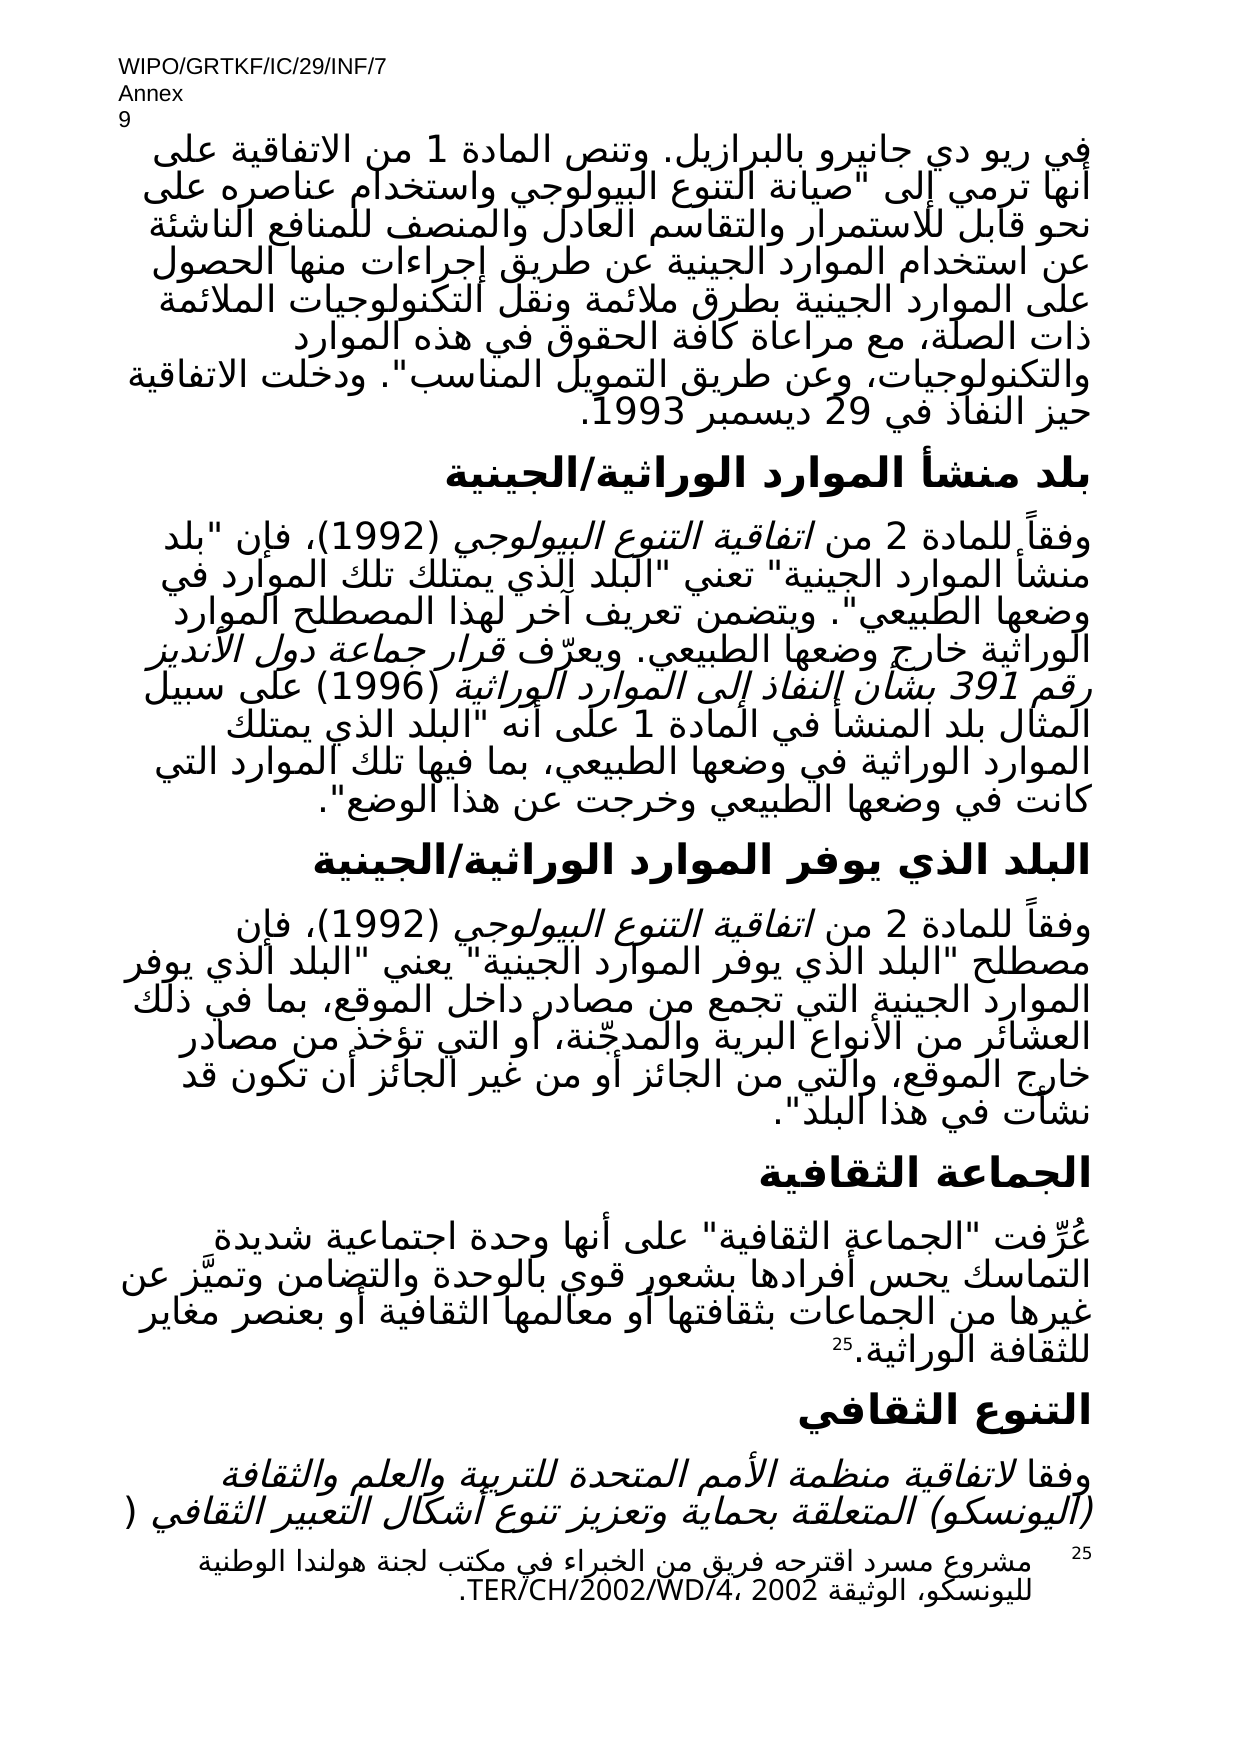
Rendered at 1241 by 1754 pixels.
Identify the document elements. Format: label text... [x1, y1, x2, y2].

text التنوع الثقافي [1019, 1395, 1092, 1432]
text الجماعة الثقافية [118, 1157, 1092, 1195]
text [118, 132, 1092, 432]
text البلد الذي يوفر الموارد الوراثية/الجينية [118, 845, 590, 882]
text البلد الذي يوفر الموارد الوراثية/الجينية [706, 845, 1092, 882]
text عُرِّفت "الجماعة الثقافية" على أنها وحدة اجتماعية شديدة التماسك يحس أفرادها بشعور قوي بالوحدة والتضامن وتميَّز عن غيرها من الجماعات بثقافتها أو معالمها الثقافية أو بعنصر مغاير للثقافة الوراثية. [118, 1220, 1092, 1370]
text التنوع الثقافي [118, 1395, 1067, 1432]
text بلد منشأ الموارد الوراثية/الجينية [838, 457, 1092, 495]
text وفقاً للمادة 2 من اتفاقية التنوع البيولوجي (1992)، فإن مصطلح "البلد الذي يوفر الموارد الجينية" يعني "البلد الذي يوفر الموارد الجينية التي تجمع من مصادر داخل الموقع، بما في ذلك العشائر من الأنواع البرية والمدجّنة، أو التي تؤخذ من مصادر خارج الموقع، والتي من الجائز أو من غير الجائز أن تكون قد نشأت في هذا البلد". [118, 907, 1092, 1132]
text بلد منشأ الموارد الوراثية/الجينية [118, 457, 722, 495]
text بلد منشأ الموارد الوراثية/الجينية [708, 457, 880, 495]
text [118, 1457, 1092, 1532]
text وفقاً للمادة 2 من اتفاقية التنوع البيولوجي (1992)، فإن "بلد منشأ الموارد الجينية" تعني "البلد الذي يمتلك تلك الموارد في وضعها الطبيعي". ويتضمن تعريف آخر لهذا المصطلح الموارد الوراثية خارج وضعها الطبيعي. ويعرّف قرار جماعة دول الأنديز رقم 391 بشأن النفاذ إلى الموارد الوراثية (1996) على سبيل المثال بلد المنشأ في المادة 1 على أنه "البلد الذي يمتلك الموارد الوراثية في وضعها الطبيعي، بما فيها تلك الموارد التي كانت في وضعها الطبيعي وخرجت عن هذا الوضع". [118, 520, 1092, 820]
text البلد الذي يوفر الموارد الوراثية/الجينية [576, 845, 748, 882]
